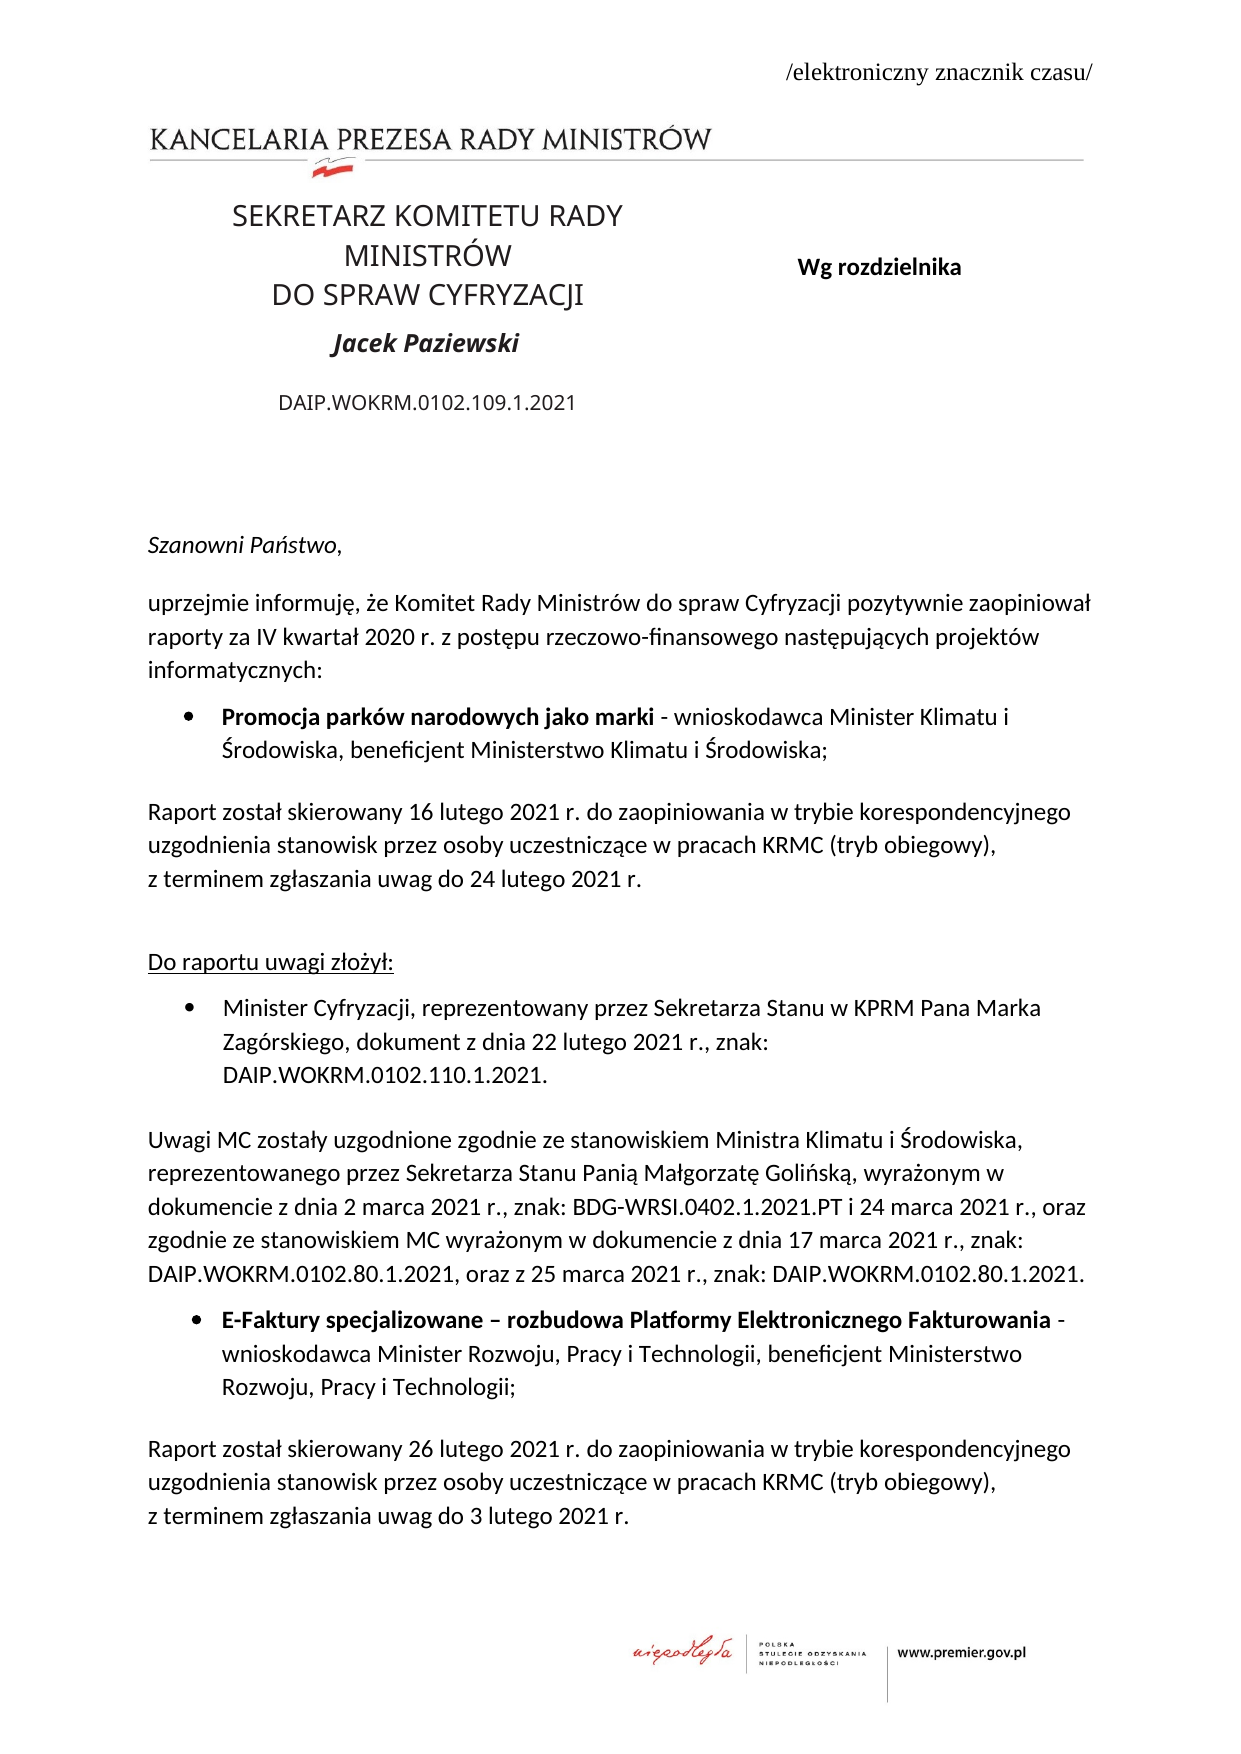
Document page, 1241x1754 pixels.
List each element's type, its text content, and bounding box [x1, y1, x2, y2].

list Promocja parków narodowych jako marki - wnioskodawca Minister Klimatu i Środowiska, beneficjent Ministerstwo Klimatu i Środowiska; [184, 701, 1092, 765]
text Raport został skierowany 26 lutego 2021 r. do zaopiniowania w trybie korespondencyjnego uzgodnienia stanowisk przez osoby uczestniczące w pracach KRMC (tryb obiegowy), z terminem zgłaszania uwag do 3 lutego 2021 r. [148, 1433, 1092, 1530]
text Uwagi MC zostały uzgodnione zgodnie ze stanowiskiem Ministra Klimatu i Środowiska, reprezentowanego przez Sekretarza Stanu Panią Małgorzatę Golińską, wyrażonym w dokumencie z dnia 2 marca 2021 r., znak: BDG-WRSI.0402.1.2021.PT i 24 marca 2021 r., oraz zgodnie ze stanowiskiem MC wyrażonym w dokumencie z dnia 17 marca 2021 r., znak: DAIP.WOKRM.0102.80.1.2021, oraz z 25 marca 2021 r., znak: DAIP.WOKRM.0102.80.1.2021. [148, 1124, 1092, 1289]
text Wg rozdzielnika [797, 251, 1092, 281]
text Do raportu uwagi złożył: [148, 947, 1092, 977]
picture [147, 1596, 1034, 1754]
text Raport został skierowany 16 lutego 2021 r. do zaopiniowania w trybie korespondencyjnego uzgodnienia stanowisk przez osoby uczestniczące w pracach KRMC (tryb obiegowy), z terminem zgłaszania uwag do 24 lutego 2021 r. [148, 796, 1092, 893]
list Minister Cyfryzacji, reprezentowany przez Sekretarza Stanu w KPRM Pana Marka Zagórskiego, dokument z dnia 22 lutego 2021 r., znak: DAIP.WOKRM.0102.110.1.2021. [185, 993, 1092, 1090]
picture [147, 115, 1084, 183]
text Szanowni Państwo, [148, 381, 1092, 559]
text uprzejmie informuję, że Komitet Rady Ministrów do spraw Cyfryzacji pozytywnie zaopiniował [148, 588, 1092, 618]
text raporty za IV kwartał 2020 r. z postępu rzeczowo-finansowego następujących projektów informatycznych: [148, 621, 1092, 685]
list E-Faktury specjalizowane – rozbudowa Platformy Elektronicznego Fakturowania - wnioskodawca Minister Rozwoju, Pracy i Technologii, beneficjent Ministerstwo Rozwoju, Pracy i Technologii; [192, 1304, 1092, 1402]
